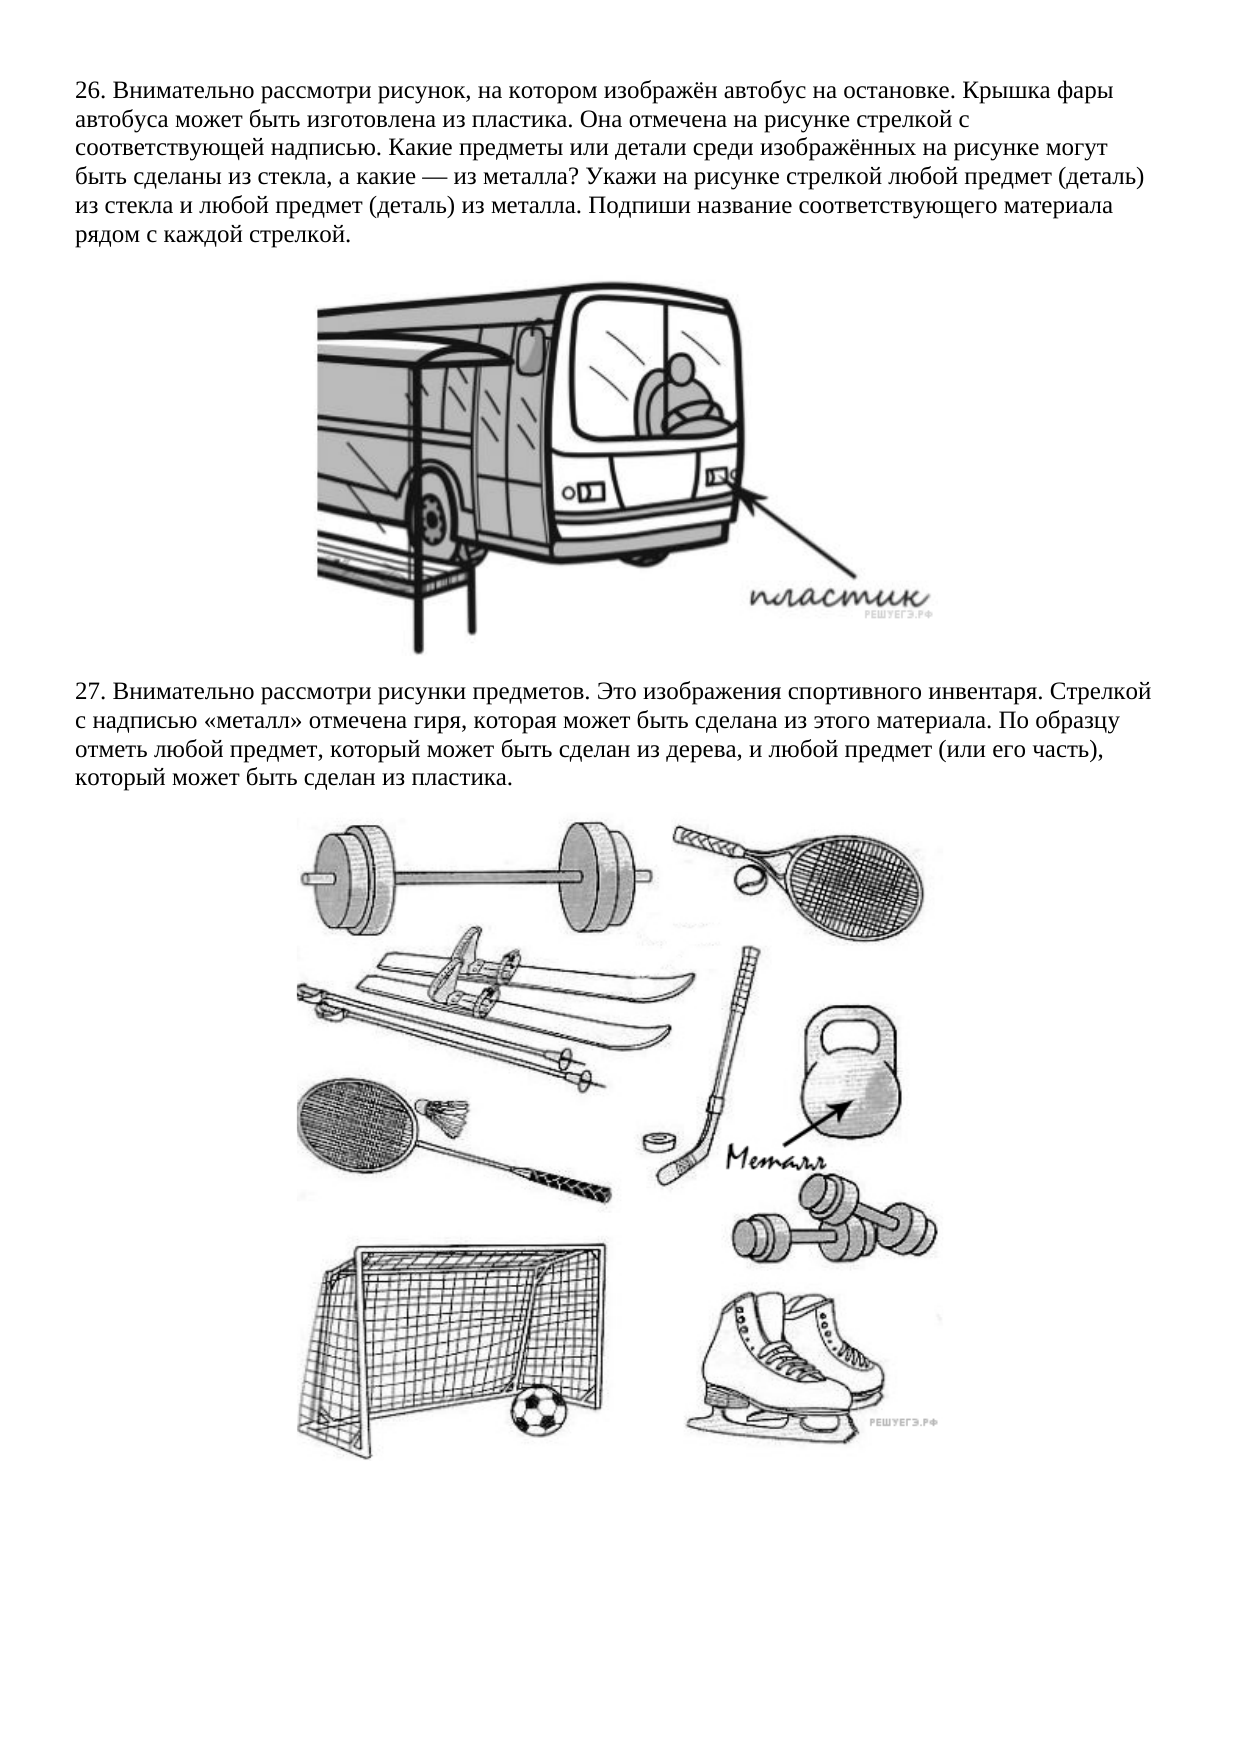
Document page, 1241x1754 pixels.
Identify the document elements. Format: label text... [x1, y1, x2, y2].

text 27. Внимательно рассмотри рисунки предметов. Это изображения спортивного инвентаря. Стрелкой с надписью «металл» отмечена гиря, которая может быть сделана из этого материала. По образцу отметь любой предмет, который может быть сделан из дерева, и любой предмет (или его часть), который может быть сделан из пластика. [75, 676, 1165, 791]
text 26. Внимательно рассмотри рисунок, на котором изображён автобус на остановке. Крышка фары автобуса может быть изготовлена из пластика. Она отмечена на рисунке стрелкой с соответствующей надписью. Какие предметы или детали среди изображённых на рисунке могут быть сделаны из стекла, а какие — из металла? Укажи на рисунке стрелкой любой предмет (деталь) из стекла и любой предмет (деталь) из металла. Подпиши название соответствующего материала рядом с каждой стрелкой. [75, 75, 1165, 247]
picture [302, 268, 939, 656]
picture [296, 812, 944, 1461]
